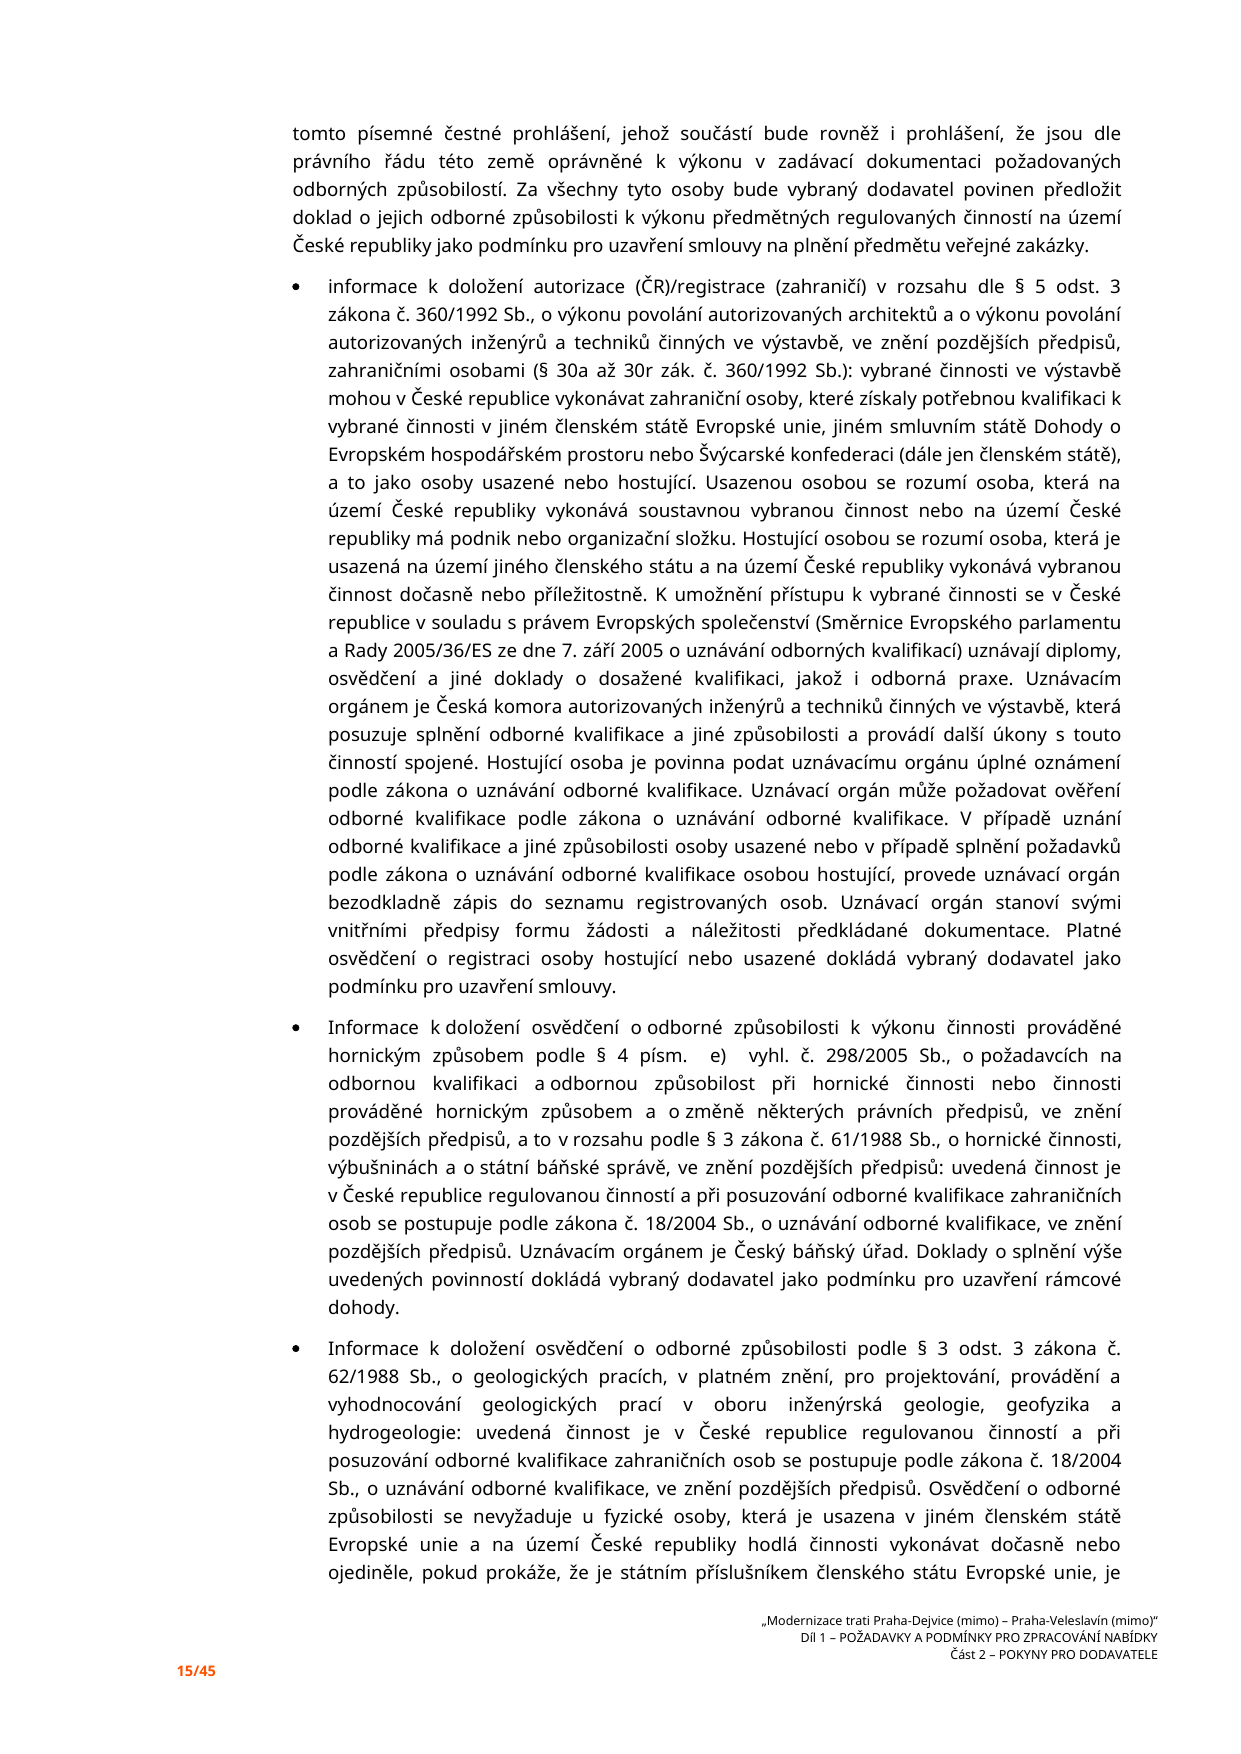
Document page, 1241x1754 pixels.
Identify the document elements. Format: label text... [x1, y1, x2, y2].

text informace k doložení autorizace (ČR)/registrace (zahraničí) v rozsahu dle § 5 odst. 3 zákona č. 360/1992 Sb., o výkonu povolání autorizovaných architektů a o výkonu povolání autorizovaných inženýrů a techniků činných ve výstavbě, ve znění pozdějších předpisů, zahraničními osobami (§ 30a až 30r zák. č. 360/1992 Sb.): vybrané činnosti ve výstavbě mohou v České republice vykonávat zahraniční osoby, které získaly potřebnou kvalifikaci k vybrané činnosti v jiném členském státě Evropské unie, jiném smluvním státě Dohody o Evropském hospodářském prostoru nebo Švýcarské konfederaci (dále jen členském státě), a to jako osoby usazené nebo hostující. Usazenou osobou se rozumí osoba, která na území České republiky vykonává soustavnou vybranou činnost nebo na území České republiky má podnik nebo organizační složku. Hostující osobou se rozumí osoba, která je usazená na území jiného členského státu a na území České republiky vykonává vybranou činnost dočasně nebo příležitostně. K umožnění přístupu k vybrané činnosti se v České republice v souladu s právem Evropských společenství (Směrnice Evropského parlamentu a Rady 2005/36/ES ze dne 7. září 2005 o uznávání odborných kvalifikací) uznávají diplomy, osvědčení a jiné doklady o dosažené kvalifikaci, jakož i odborná praxe. Uznávacím orgánem je Česká komora autorizovaných inženýrů a techniků činných ve výstavbě, která posuzuje splnění odborné kvalifikace a jiné způsobilosti a provádí další úkony s touto činností spojené. Hostující osoba je povinna podat uznávacímu orgánu úplné oznámení podle zákona o uznávání odborné kvalifikace. Uznávací orgán může požadovat ověření odborné kvalifikace podle zákona o uznávání odborné kvalifikace. V případě uznání odborné kvalifikace a jiné způsobilosti osoby usazené nebo v případě splnění požadavků podle zákona o uznávání odborné kvalifikace osobou hostující, provede uznávací orgán bezodkladně zápis do seznamu registrovaných osob. Uznávací orgán stanoví svými vnitřními předpisy formu žádosti a náležitosti předkládané dokumentace. Platné osvědčení o registraci osoby hostující nebo usazené dokládá vybraný dodavatel jako podmínku pro uzavření smlouvy. [292, 273, 1122, 999]
text Informace k doložení osvědčení o odborné způsobilosti k výkonu činnosti prováděné hornickým způsobem podle § 4 písm. e) vyhl. č. 298/2005 Sb., o požadavcích na odbornou kvalifikaci a odbornou způsobilost při hornické činnosti nebo činnosti prováděné hornickým způsobem a o změně některých právních předpisů, ve znění pozdějších předpisů, a to v rozsahu podle § 3 zákona č. 61/1988 Sb., o hornické činnosti, výbušninách a o státní báňské správě, ve znění pozdějších předpisů: uvedená činnost je v České republice regulovanou činností a při posuzování odborné kvalifikace zahraničních osob se postupuje podle zákona č. 18/2004 Sb., o uznávání odborné kvalifikace, ve znění pozdějších předpisů. Uznávacím orgánem je Český báňský úřad. Doklady o splnění výše uvedených povinností dokládá vybraný dodavatel jako podmínku pro uzavření rámcové dohody. [292, 1014, 1122, 1320]
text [292, 121, 1122, 258]
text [292, 1335, 1122, 1585]
